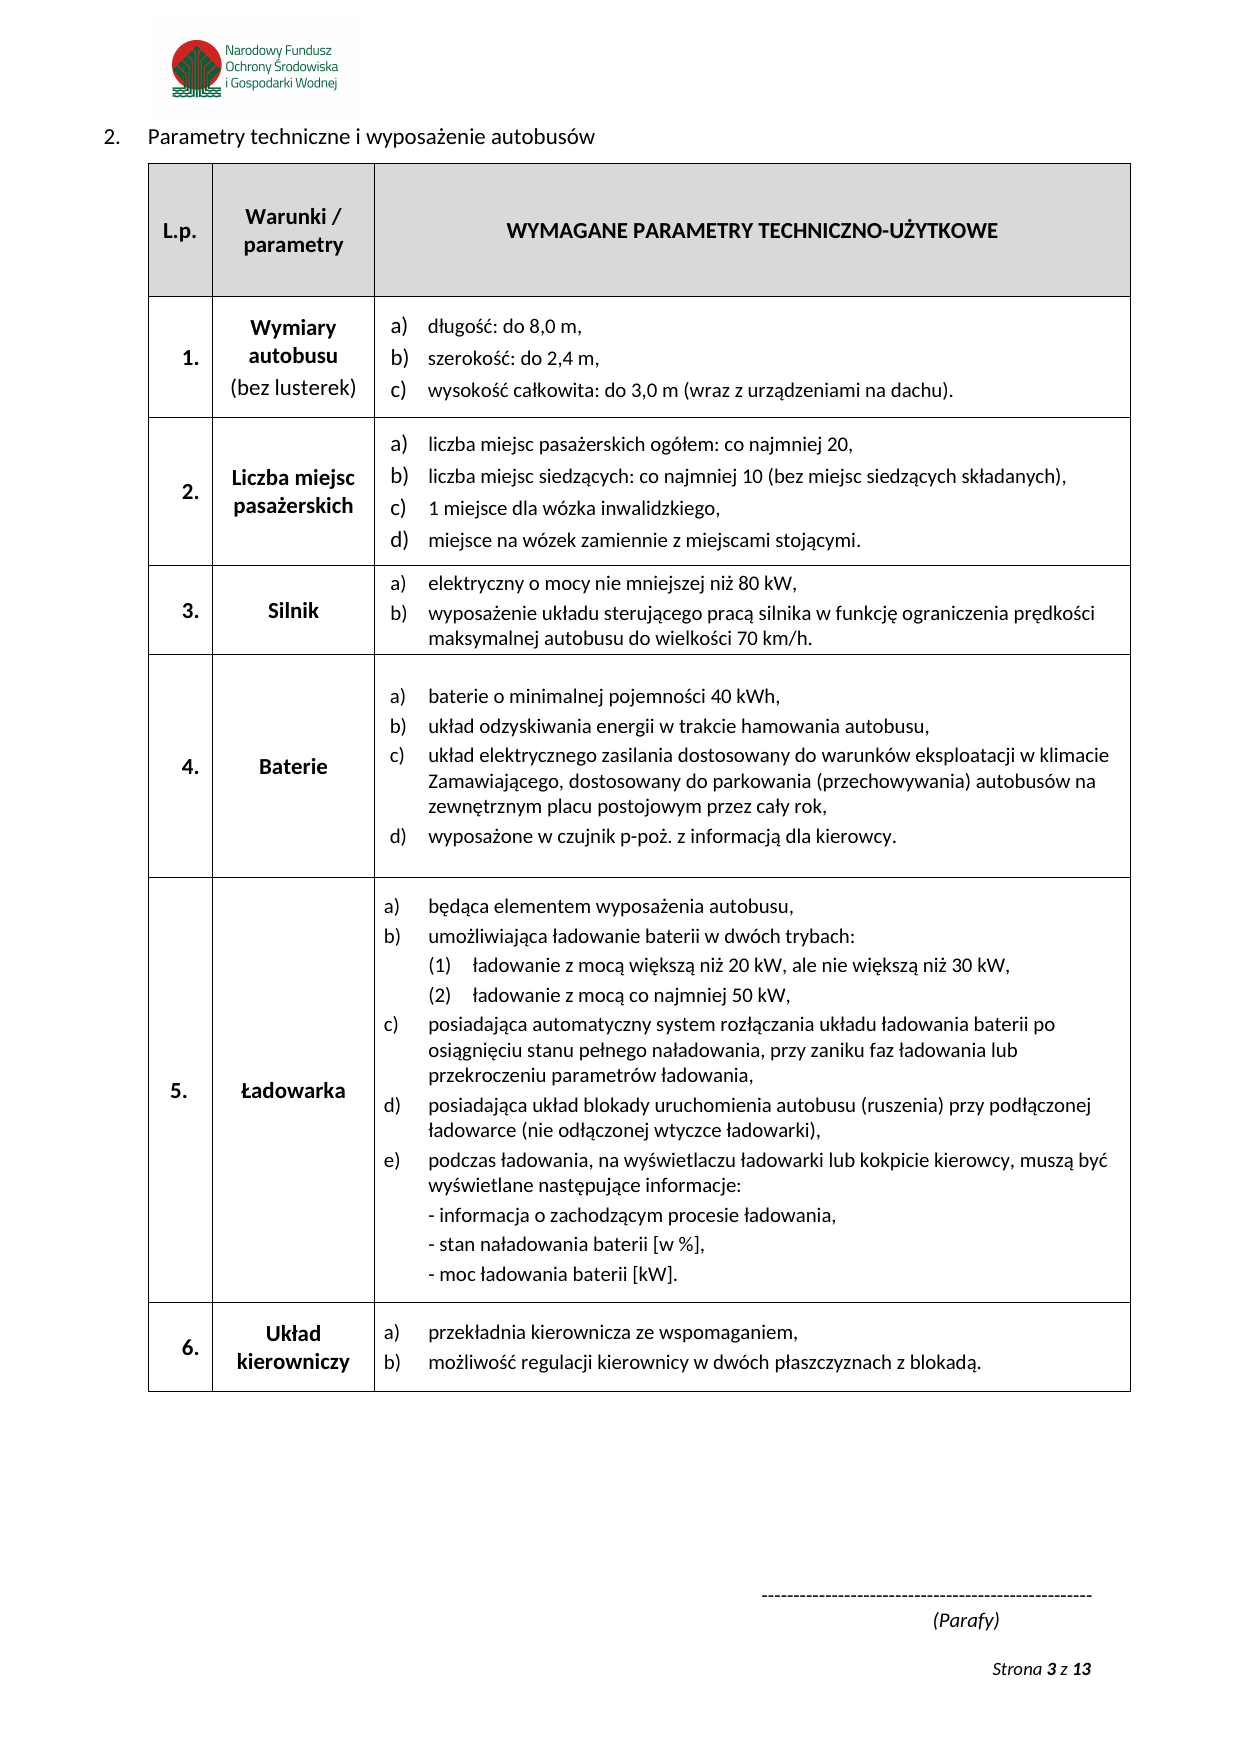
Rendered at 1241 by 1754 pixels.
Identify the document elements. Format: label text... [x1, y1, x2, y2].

table_cell a) elektryczny o mocy nie mniejszej niż 80 kW, b) wyposażenie układu sterującego pracą silnika w funkcję ograniczenia prędkości maksymalnej autobusu do wielkości 70 km/h. [375, 566, 1130, 654]
table_cell Wymiary autobusu (bez lusterek) [213, 297, 374, 417]
table_cell 6. [149, 1303, 212, 1391]
table_cell 1. [149, 297, 212, 417]
table_cell liczba miejsc pasażerskich ogółem: co najmniej 20, liczba miejsc siedzących: co najmniej 10 (bez miejsc siedzących składanych), 1 miejsce dla wózka inwalidzkiego, miejsce na wózek zamiennie z miejscami stojącymi. [375, 418, 1130, 565]
table_header L.p. [149, 164, 212, 296]
table_cell 2. [149, 418, 212, 565]
table_header WYMAGANE PARAMETRY TECHNICZNO-UŻYTKOWE [375, 164, 1130, 296]
table_cell długość: do 8,0 m, szerokość: do 2,4 m, wysokość całkowita: do 3,0 m (wraz z urządzeniami na dachu). [375, 297, 1130, 417]
table_cell będąca elementem wyposażenia autobusu, umożliwiająca ładowanie baterii w dwóch trybach: ładowanie z mocą większą niż 20 kW, ale nie większą niż 30 kW, ładowanie z mocą co najmniej 50 kW, posiadająca automatyczny system rozłączania układu ładowania baterii po osiągnięciu stanu pełnego naładowania, przy zaniku faz ładowania lub przekroczeniu parametrów ładowania, posiadająca układ blokady uruchomienia autobusu (ruszenia) przy podłączonej ładowarce (nie odłączonej wtyczce ładowarki), podczas ładowania, na wyświetlaczu ładowarki lub kokpicie kierowcy, muszą być wyświetlane następujące informacje: - informacja o zachodzącym procesie ładowania, - stan naładowania baterii [w %], - moc ładowania baterii [kW]. [375, 878, 1130, 1302]
table_cell 4. [149, 655, 212, 877]
table_cell Silnik [213, 566, 374, 654]
table_cell Liczba miejsc pasażerskich [213, 418, 374, 565]
table_cell 5. [149, 878, 212, 1302]
table_cell Baterie [213, 655, 374, 877]
table_header Warunki / parametry [213, 164, 374, 296]
table_cell Ładowarka [213, 878, 374, 1302]
list Parametry techniczne i wyposażenie autobusów [103, 103, 1152, 150]
table_cell Układ kierowniczy [213, 1303, 374, 1391]
table_cell a) baterie o minimalnej pojemności 40 kWh, b) układ odzyskiwania energii w trakcie hamowania autobusu, c) układ elektrycznego zasilania dostosowany do warunków eksploatacji w klimacie Zamawiającego, dostosowany do parkowania (przechowywania) autobusów na zewnętrznym placu postojowym przez cały rok, d) wyposażone w czujnik p-poż. z informacją dla kierowcy. [375, 655, 1130, 877]
picture [147, 15, 363, 103]
table_cell 3. [149, 566, 212, 654]
table_cell a) przekładnia kierownicza ze wspomaganiem, b) możliwość regulacji kierownicy w dwóch płaszczyznach z blokadą. [375, 1303, 1130, 1391]
